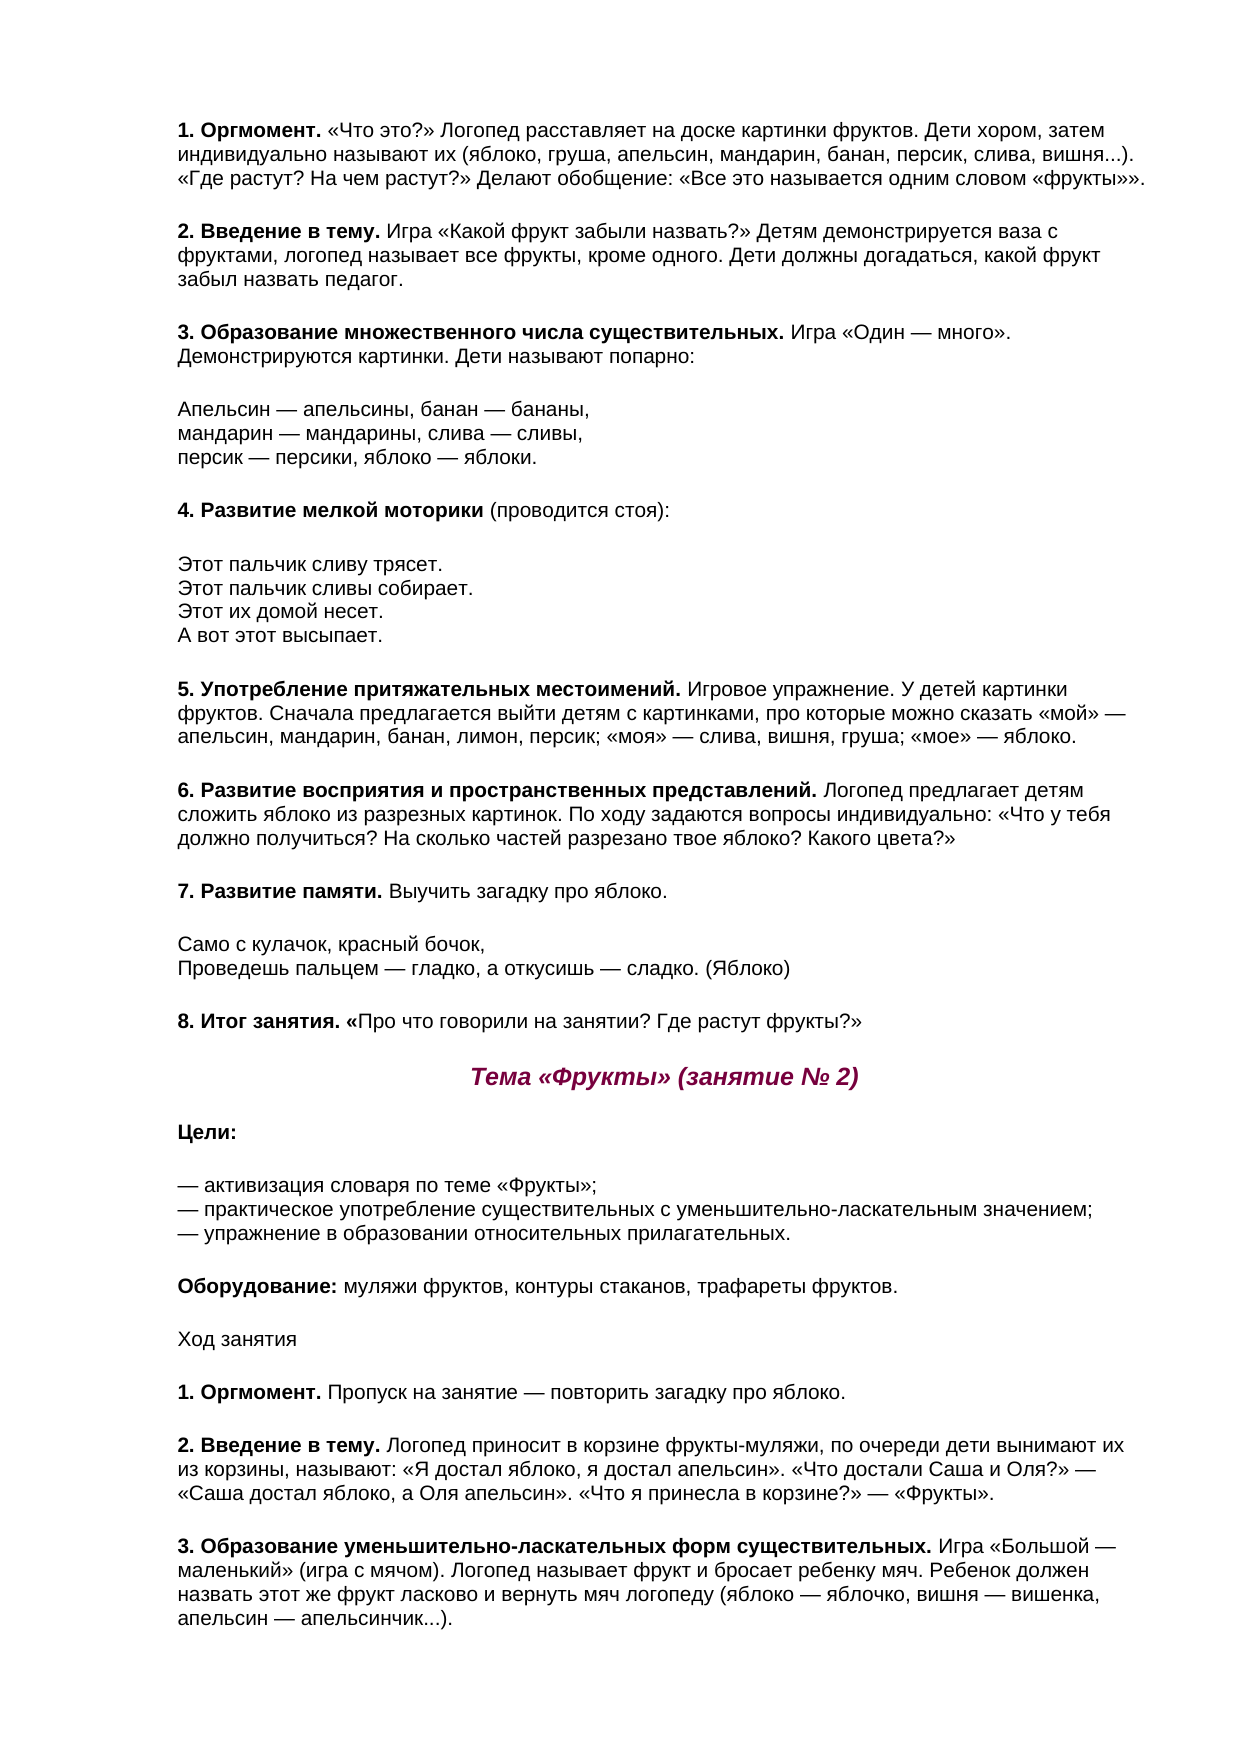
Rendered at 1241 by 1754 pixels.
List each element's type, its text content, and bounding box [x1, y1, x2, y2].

text Апельсин — апельсины, банан — бананы, мандарин — мандарины, слива — сливы, персик — персики, яблоко — яблоки. [177, 397, 1152, 469]
text Этот пальчик сливу трясет. Этот пальчик сливы собирает. Этот их домой несет. А вот этот высыпает. [177, 551, 1152, 647]
text — активизация словаря по теме «Фрукты»; — практическое употребление существительных с уменьшительно-ласкательным значением; — упражнение в образовании относительных прилагательных. [177, 1173, 1152, 1245]
text Оборудование: муляжи фруктов, контуры стаканов, трафареты фруктов. [177, 1274, 1152, 1298]
text 2. Введение в тему. Игра «Какой фрукт забыли назвать?» Детям демонстрируется ваза с фруктами, логопед называет все фрукты, кроме одного. Дети должны догадаться, какой фрукт забыл назвать педагог. [177, 219, 1152, 291]
text Ход занятия [177, 1327, 1152, 1351]
text Цели: [177, 1120, 1152, 1144]
text 8. Итог занятия. «Про что говорили на занятии? Где растут фрукты?» [177, 1009, 1152, 1033]
text 3. Образование уменьшительно-ласкательных форм существительных. Игра «Большой — маленький» (игра с мячом). Логопед называет фрукт и бросает ребенку мяч. Ребенок должен назвать этот же фрукт ласково и вернуть мяч логопеду (яблоко — яблочко, вишня — вишенка, апельсин — апельсинчик...). [177, 1534, 1152, 1630]
text 3. Образование множественного числа существительных. Игра «Один — много». Демонстрируются картинки. Дети называют попарно: [177, 320, 1152, 368]
text 4. Развитие мелкой моторики (проводится стоя): [177, 498, 1152, 522]
text Тема «Фрукты» (занятие № 2) [177, 1062, 1152, 1091]
text 6. Развитие восприятия и пространственных представлений. Логопед предлагает детям сложить яблоко из разрезных картинок. По ходу задаются вопросы индивидуально: «Что у тебя должно получиться? На сколько частей разрезано твое яблоко? Какого цвета?» [177, 777, 1152, 849]
text 2. Введение в тему. Логопед приносит в корзине фрукты-муляжи, по очереди дети вынимают их из корзины, называют: «Я достал яблоко, я достал апельсин». «Что достали Саша и Оля?» — «Саша достал яблоко, а Оля апельсин». «Что я принесла в корзине?» — «Фрукты». [177, 1433, 1152, 1505]
text 1. Оргмомент. «Что это?» Логопед расставляет на доске картинки фруктов. Дети хором, затем индивидуально называют их (яблоко, груша, апельсин, мандарин, банан, персик, слива, вишня...). «Где растут? На чем растут?» Делают обобщение: «Все это называется одним словом «фрукты»». [177, 118, 1152, 190]
text Само с кулачок, красный бочок, Проведешь пальцем — гладко, а откусишь — сладко. (Яблоко) [177, 932, 1152, 979]
text 5. Употребление притяжательных местоимений. Игровое упражнение. У детей картинки фруктов. Сначала предлагается выйти детям с картинками, про которые можно сказать «мой» — апельсин, мандарин, банан, лимон, персик; «моя» — слива, вишня, груша; «мое» — яблоко. [177, 676, 1152, 748]
text 7. Развитие памяти. Выучить загадку про яблоко. [177, 878, 1152, 902]
text 1. Оргмомент. Пропуск на занятие — повторить загадку про яблоко. [177, 1380, 1152, 1404]
